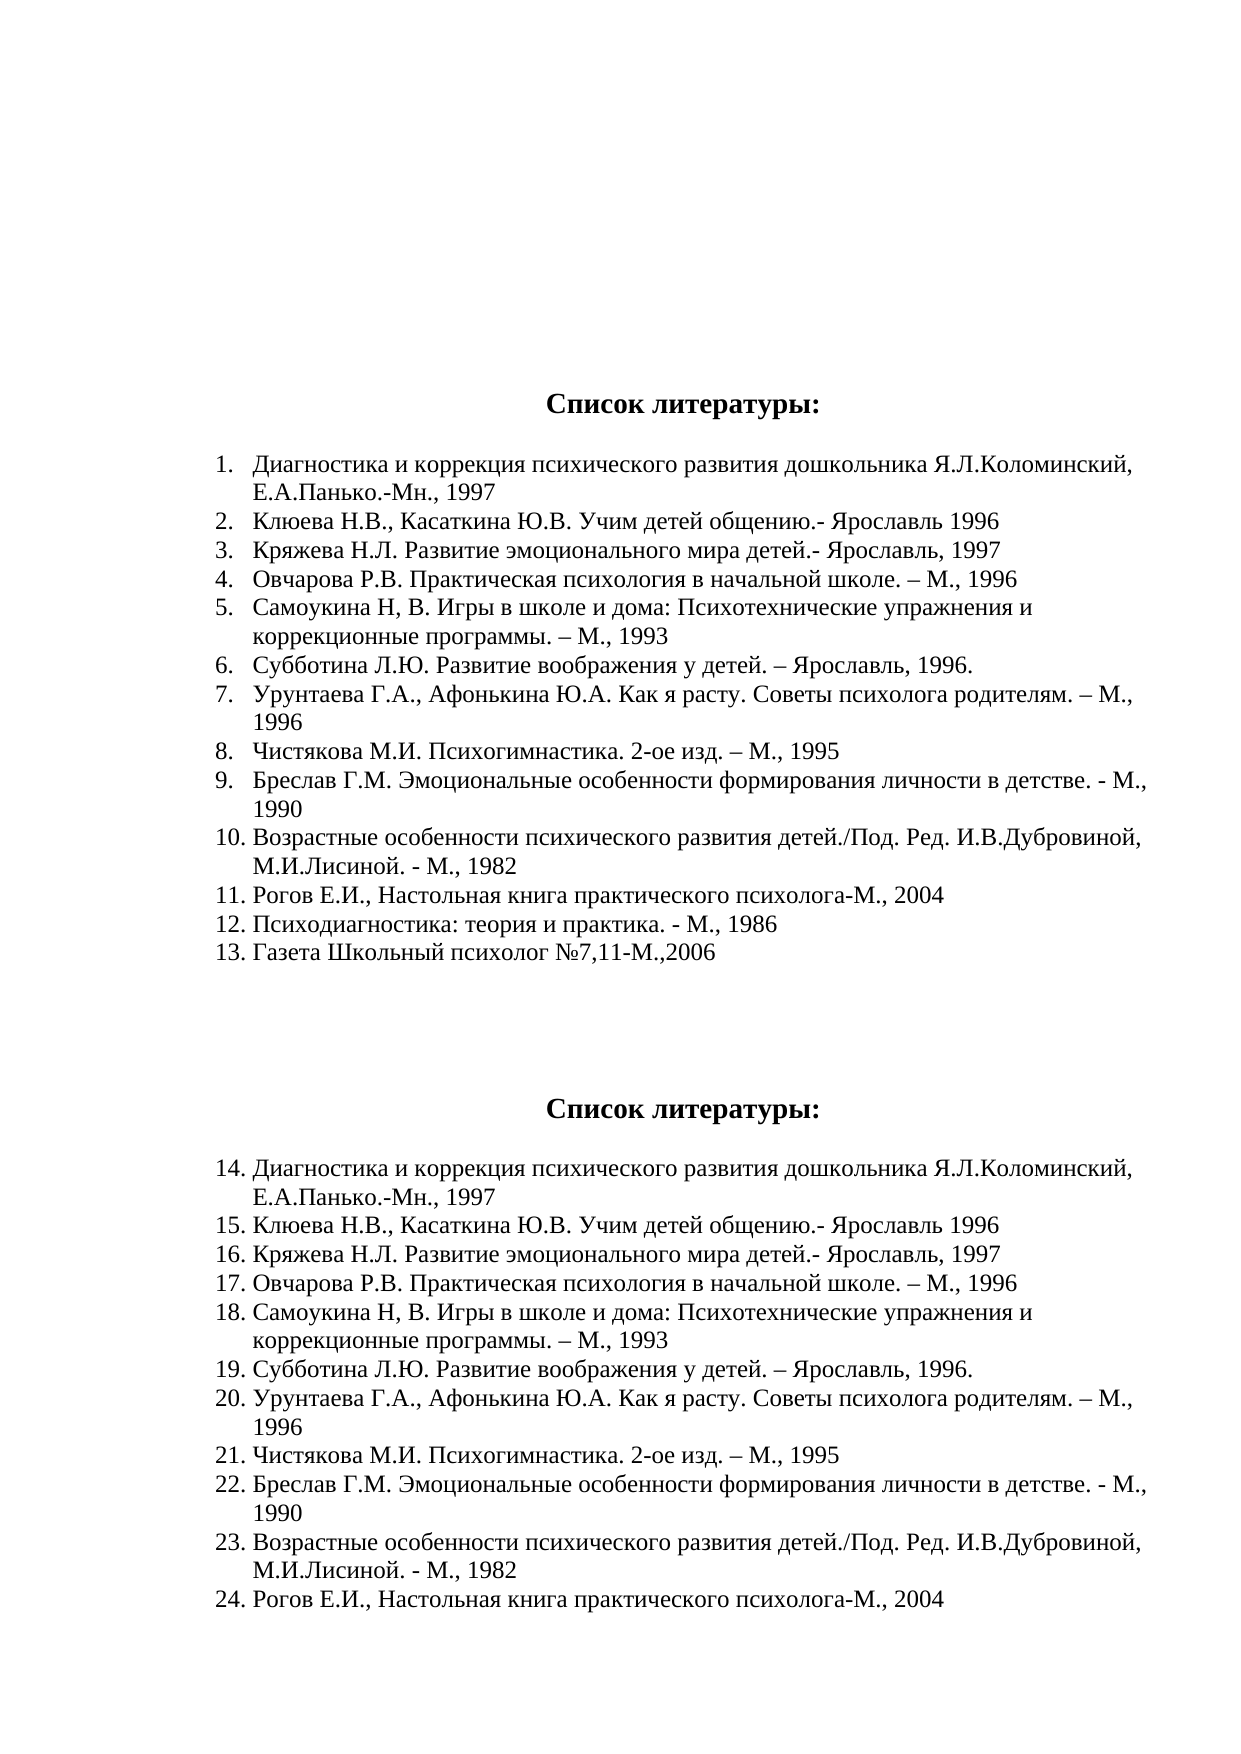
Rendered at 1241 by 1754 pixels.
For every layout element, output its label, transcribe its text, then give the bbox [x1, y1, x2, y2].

list Возрастные особенности психического развития детей./Под. Ред. И.В.Дубровиной, М.И.Лисиной. - М., 1982 [215, 1527, 1152, 1584]
list Диагностика и коррекция психического развития дошкольника Я.Л.Коломинский, Е.А.Панько.-Мн., 1997 [215, 449, 1152, 506]
list Урунтаева Г.А., Афонькина Ю.А. Как я расту. Советы психолога родителям. – М., 1996 [215, 679, 1152, 736]
list Самоукина Н, В. Игры в школе и дома: Психотехнические упражнения и коррекционные программы. – М., 1993 [215, 1297, 1152, 1354]
list Психодиагностика: теория и практика. - М., 1986 [215, 909, 1152, 937]
list Урунтаева Г.А., Афонькина Ю.А. Как я расту. Советы психолога родителям. – М., 1996 [215, 1383, 1152, 1441]
list Овчарова Р.В. Практическая психология в начальной школе. – М., 1996 [215, 564, 1152, 592]
list Субботина Л.Ю. Развитие воображения у детей. – Ярославль, 1996. [215, 1354, 1152, 1383]
list Бреслав Г.М. Эмоциональные особенности формирования личности в детстве. - М., 1990 [215, 765, 1152, 822]
list Кряжева Н.Л. Развитие эмоционального мира детей.- Ярославль, 1997 [215, 535, 1152, 564]
list Рогов Е.И., Настольная книга практического психолога-М., 2004 [215, 880, 1152, 909]
list Кряжева Н.Л. Развитие эмоционального мира детей.- Ярославль, 1997 [215, 1239, 1152, 1268]
list Бреслав Г.М. Эмоциональные особенности формирования личности в детстве. - М., 1990 [215, 1469, 1152, 1527]
list Диагностика и коррекция психического развития дошкольника Я.Л.Коломинский, Е.А.Панько.-Мн., 1997 [215, 1153, 1152, 1211]
text Список литературы: [215, 1091, 1152, 1124]
text Список литературы: [215, 386, 1152, 420]
list Самоукина Н, В. Игры в школе и дома: Психотехнические упражнения и коррекционные программы. – М., 1993 [215, 592, 1152, 650]
list Клюева Н.В., Касаткина Ю.В. Учим детей общению.- Ярославль 1996 [215, 1211, 1152, 1239]
list Чистякова М.И. Психогимнастика. 2-ое изд. – М., 1995 [215, 1441, 1152, 1469]
list Газета Школьный психолог №7,11-М.,2006 [215, 937, 1152, 966]
list Клюева Н.В., Касаткина Ю.В. Учим детей общению.- Ярославль 1996 [215, 506, 1152, 535]
list Возрастные особенности психического развития детей./Под. Ред. И.В.Дубровиной, М.И.Лисиной. - М., 1982 [215, 822, 1152, 880]
list Рогов Е.И., Настольная книга практического психолога-М., 2004 [215, 1584, 1152, 1613]
list Субботина Л.Ю. Развитие воображения у детей. – Ярославль, 1996. [215, 650, 1152, 679]
list Чистякова М.И. Психогимнастика. 2-ое изд. – М., 1995 [215, 736, 1152, 765]
list Овчарова Р.В. Практическая психология в начальной школе. – М., 1996 [215, 1268, 1152, 1297]
